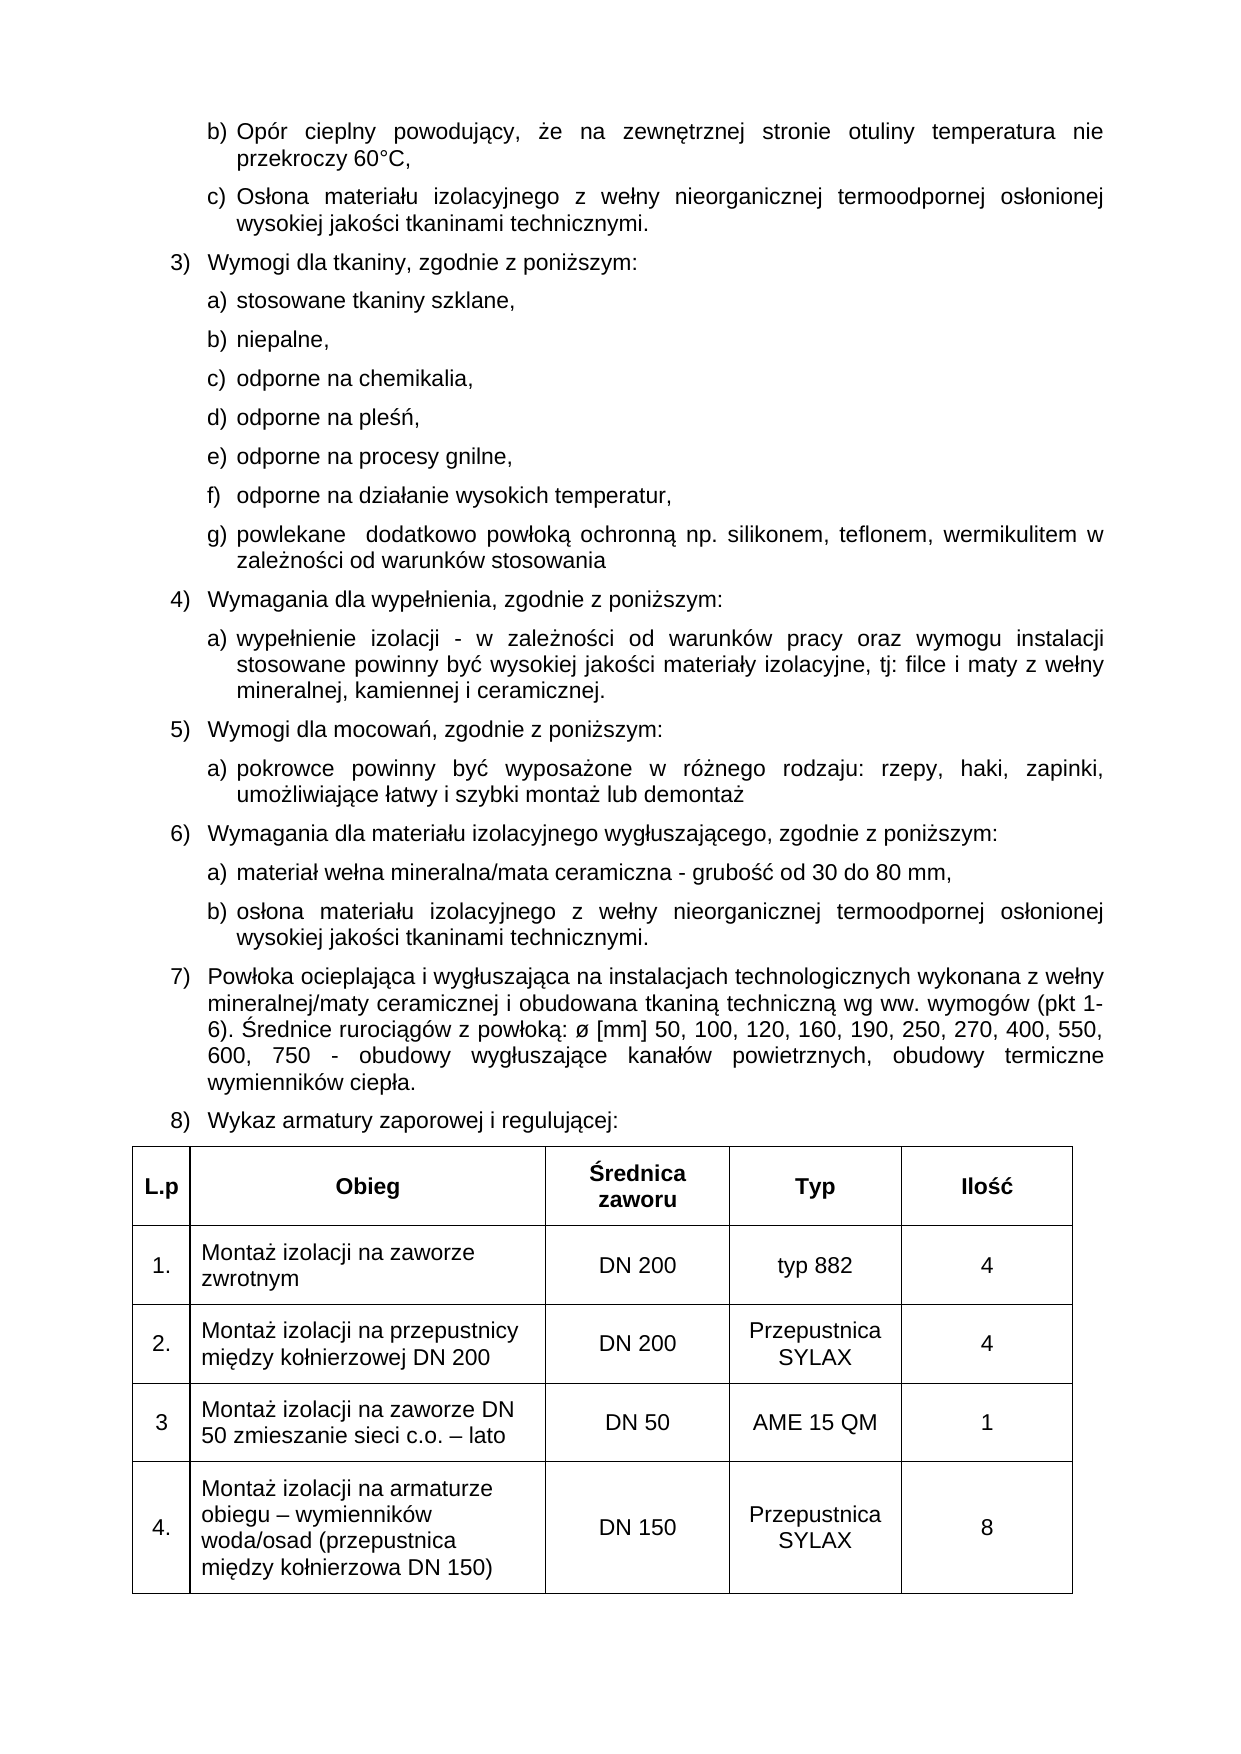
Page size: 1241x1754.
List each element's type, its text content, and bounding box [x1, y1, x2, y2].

table_cell 4 [902, 1305, 1072, 1382]
table_cell 4. [133, 1462, 189, 1593]
list Wykaz armatury zaporowej i regulującej: [170, 1107, 1104, 1134]
table_cell 4 [902, 1226, 1072, 1304]
list Powłoka ocieplająca i wygłuszająca na instalacjach technologicznych wykonana z wełny mineralnej/maty ceramicznej i obudowana tkaniną techniczną wg ww. wymogów (pkt 1-6). Średnice rurociągów z powłoką: ø [mm] 50, 100, 120, 160, 190, 250, 270, 400, 550, 600, 750 - obudowy wygłuszające kanałów powietrznych, obudowy termiczne wymienników ciepła. [170, 963, 1104, 1095]
table_cell AME 15 QM [730, 1384, 901, 1461]
table_cell 1. [133, 1226, 189, 1304]
table_cell Montaż izolacji na zaworze DN 50 zmieszanie sieci c.o. – lato [191, 1384, 545, 1461]
table_cell Przepustnica SYLAX [730, 1305, 901, 1382]
list Wymogi dla mocowań, zgodnie z poniższym: [170, 716, 1104, 742]
table_cell typ 882 [730, 1226, 901, 1304]
table_cell 2. [133, 1305, 189, 1382]
table_cell Montaż izolacji na zaworze zwrotnym [191, 1226, 545, 1304]
table_cell 1 [902, 1384, 1072, 1461]
list odporne na działanie wysokich temperatur, [207, 482, 1104, 508]
table_cell DN 50 [546, 1384, 729, 1461]
list Wymogi dla tkaniny, zgodnie z poniższym: [170, 248, 1104, 275]
table_header Typ [730, 1147, 901, 1225]
table_header Średnica zaworu [546, 1147, 729, 1225]
list osłona materiału izolacyjnego z wełny nieorganicznej termoodpornej osłonionej wysokiej jakości tkaninami technicznymi. [207, 898, 1104, 951]
table_header Obieg [191, 1147, 545, 1225]
table_header Ilość [902, 1147, 1072, 1225]
table_cell DN 200 [546, 1305, 729, 1382]
list odporne na pleśń, [207, 404, 1104, 430]
list Wymagania dla materiału izolacyjnego wygłuszającego, zgodnie z poniższym: [170, 820, 1104, 847]
table_cell Montaż izolacji na przepustnicy między kołnierzowej DN 200 [191, 1305, 545, 1382]
list powlekane dodatkowo powłoką ochronną np. silikonem, teflonem, wermikulitem w zależności od warunków stosowania [207, 521, 1104, 573]
table_cell 3 [133, 1384, 189, 1461]
table_cell Montaż izolacji na armaturze obiegu – wymienników woda/osad (przepustnica między kołnierzowa DN 150) [191, 1462, 545, 1593]
list Osłona materiału izolacyjnego z wełny nieorganicznej termoodpornej osłonionej wysokiej jakości tkaninami technicznymi. [207, 183, 1104, 236]
table_cell DN 150 [546, 1462, 729, 1593]
table_header L.p [133, 1147, 189, 1225]
list wypełnienie izolacji - w zależności od warunków pracy oraz wymogu instalacji stosowane powinny być wysokiej jakości materiały izolacyjne, tj: filce i maty z wełny mineralnej, kamiennej i ceramicznej. [207, 624, 1104, 704]
table_cell 8 [902, 1462, 1072, 1593]
table_cell DN 200 [546, 1226, 729, 1304]
list materiał wełna mineralna/mata ceramiczna - grubość od 30 do 80 mm, [207, 859, 1104, 885]
list odporne na chemikalia, [207, 365, 1104, 391]
list pokrowce powinny być wyposażone w różnego rodzaju: rzepy, haki, zapinki, umożliwiające łatwy i szybki montaż lub demontaż [207, 755, 1104, 808]
list niepalne, [207, 326, 1104, 353]
table_cell Przepustnica SYLAX [730, 1462, 901, 1593]
list Wymagania dla wypełnienia, zgodnie z poniższym: [170, 586, 1104, 612]
list stosowane tkaniny szklane, [207, 287, 1104, 314]
list odporne na procesy gnilne, [207, 443, 1104, 469]
list Opór cieplny powodujący, że na zewnętrznej stronie otuliny temperatura nie przekroczy 60°C, [207, 118, 1104, 171]
